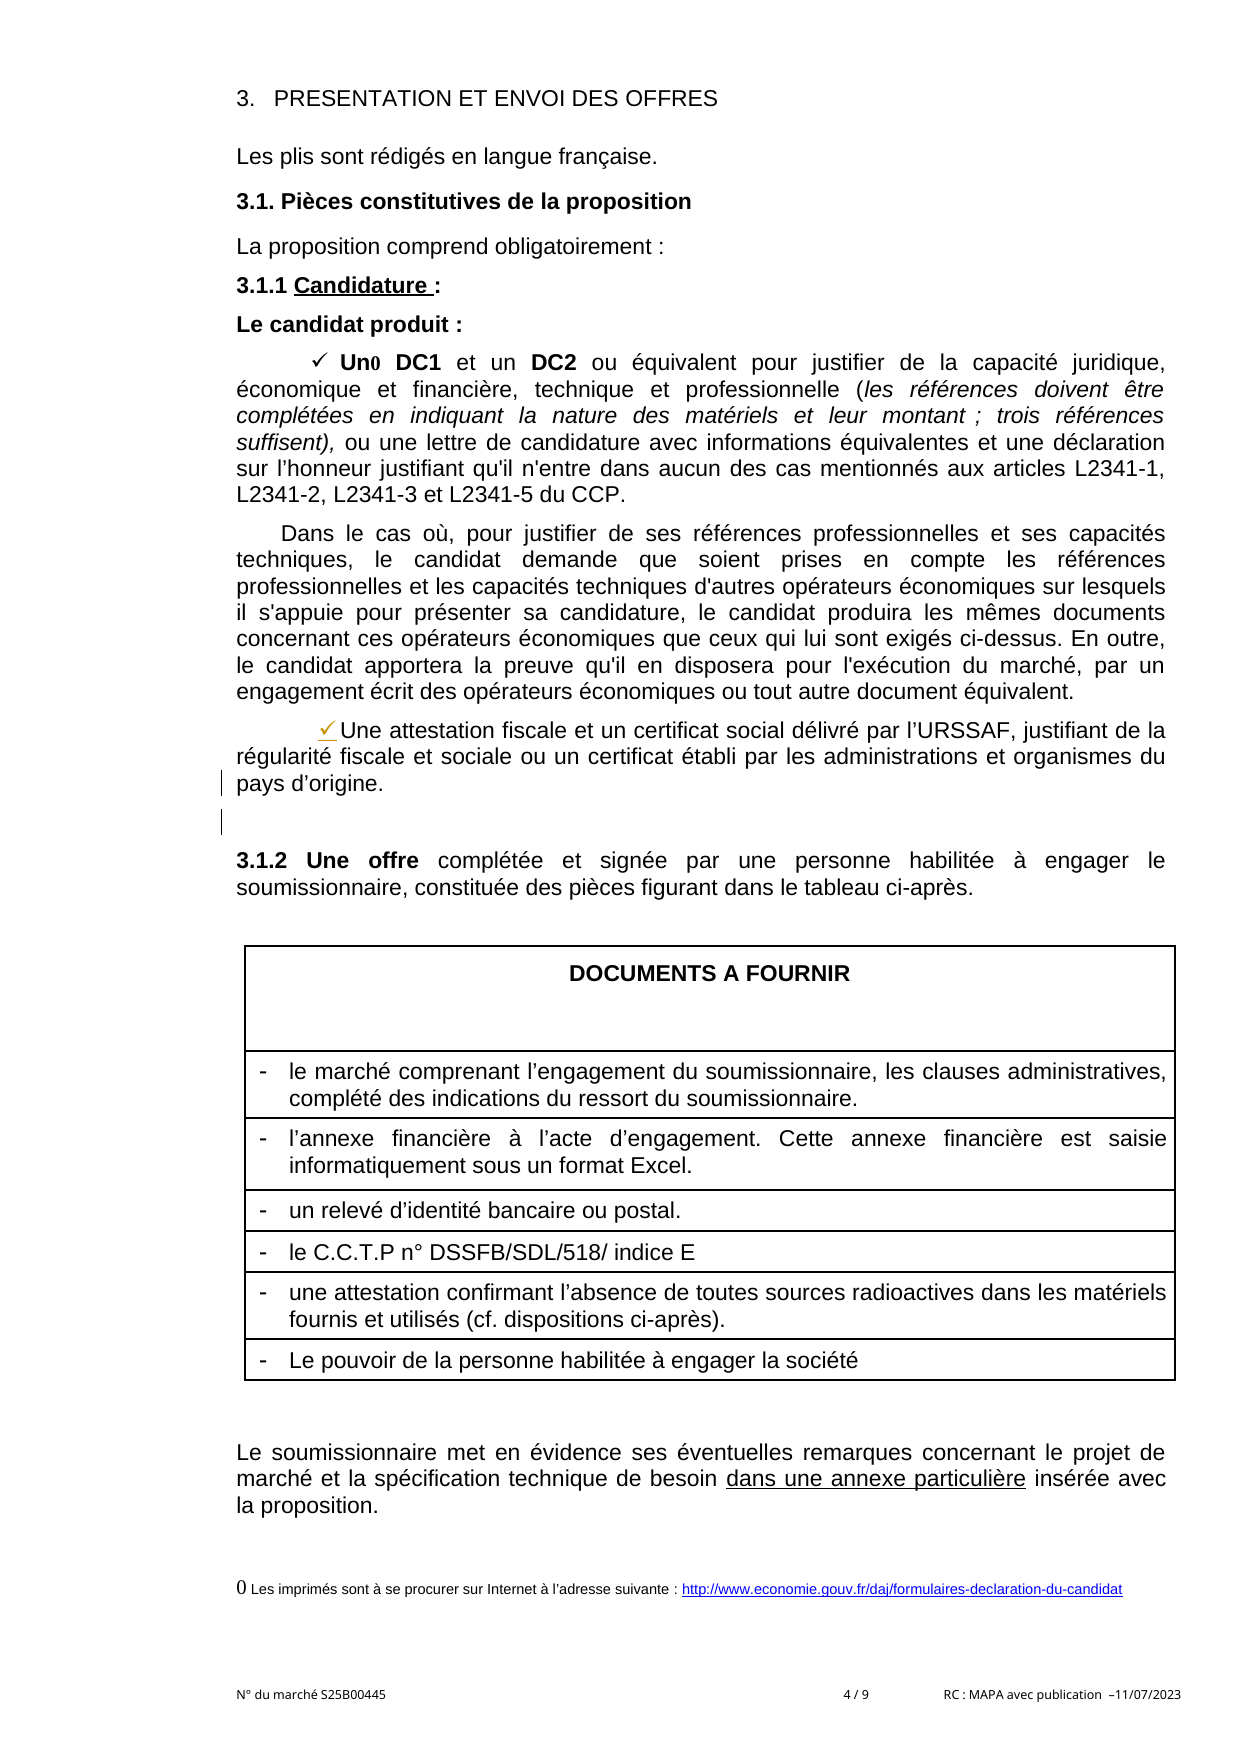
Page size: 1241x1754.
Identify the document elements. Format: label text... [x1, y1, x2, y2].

table_cell une attestation confirmant l’absence de toutes sources radioactives dans les matériels fournis et utilisés (cf. dispositions ci-après). [246, 1273, 1174, 1338]
text Dans le cas où, pour justifier de ses références professionnelles et ses capacités techniques, le candidat demande que soient prises en compte les références professionnelles et les capacités techniques d'autres opérateurs économiques sur lesquels il s'appuie pour présenter sa candidature, le candidat produira les mêmes documents concernant ces opérateurs économiques que ceux qui lui sont exigés ci-dessus. En outre, le candidat apportera la preuve qu'il en disposera pour l'exécution du marché, par un engagement écrit des opérateurs économiques ou tout autre document équivalent. [236, 520, 1166, 704]
table_cell le C.C.T.P n° DSSFB/SDL/518/ indice E [246, 1232, 1174, 1271]
table_cell Le pouvoir de la personne habilitée à engager la société [246, 1340, 1174, 1379]
table_cell un relevé d’identité bancaire ou postal. [246, 1191, 1174, 1230]
text 3.1.2 Une offre complétée et signée par une personne habilitée à engager le soumissionnaire, constituée des pièces figurant dans le tableau ci-après. [236, 847, 1166, 900]
table_cell l’annexe financière à l’acte d’engagement. Cette annexe financière est saisie informatiquement sous un format Excel. [246, 1119, 1174, 1189]
text Le candidat produit : [236, 311, 1166, 337]
table_header DOCUMENTS A FOURNIR [246, 947, 1174, 1050]
list Un DC1 et un DC2 ou équivalent pour justifier de la capacité juridique, économique et financière, technique et professionnelle (les références doivent être complétées en indiquant la nature des matériels et leur montant ; trois références suffisent), ou une lettre de candidature avec informations équivalentes et une déclaration sur l’honneur justifiant qu'il n'entre dans aucun des cas mentionnés aux articles L2341-1, L2341-2, L2341-3 et L2341-5 du CCP. [236, 349, 1166, 507]
subtitle Pièces constitutives de la proposition [236, 188, 1166, 214]
text Les plis sont rédigés en langue française. [236, 143, 1166, 169]
text Le soumissionnaire met en évidence ses éventuelles remarques concernant le projet de marché et la spécification technique de besoin dans une annexe particulière insérée avec la proposition. [236, 1439, 1166, 1518]
table_cell le marché comprenant l’engagement du soumissionnaire, les clauses administratives, complété des indications du ressort du soumissionnaire. [246, 1052, 1174, 1117]
subtitle presentation et envoi des offres [236, 85, 1166, 111]
text La proposition comprend obligatoirement : [236, 233, 1166, 259]
list Une attestation fiscale et un certificat social délivré par l’URSSAF, justifiant de la régularité fiscale et sociale ou un certificat établi par les administrations et organismes du pays d’origine. [236, 717, 1166, 796]
text 3.1.1 Candidature : [236, 272, 1166, 298]
